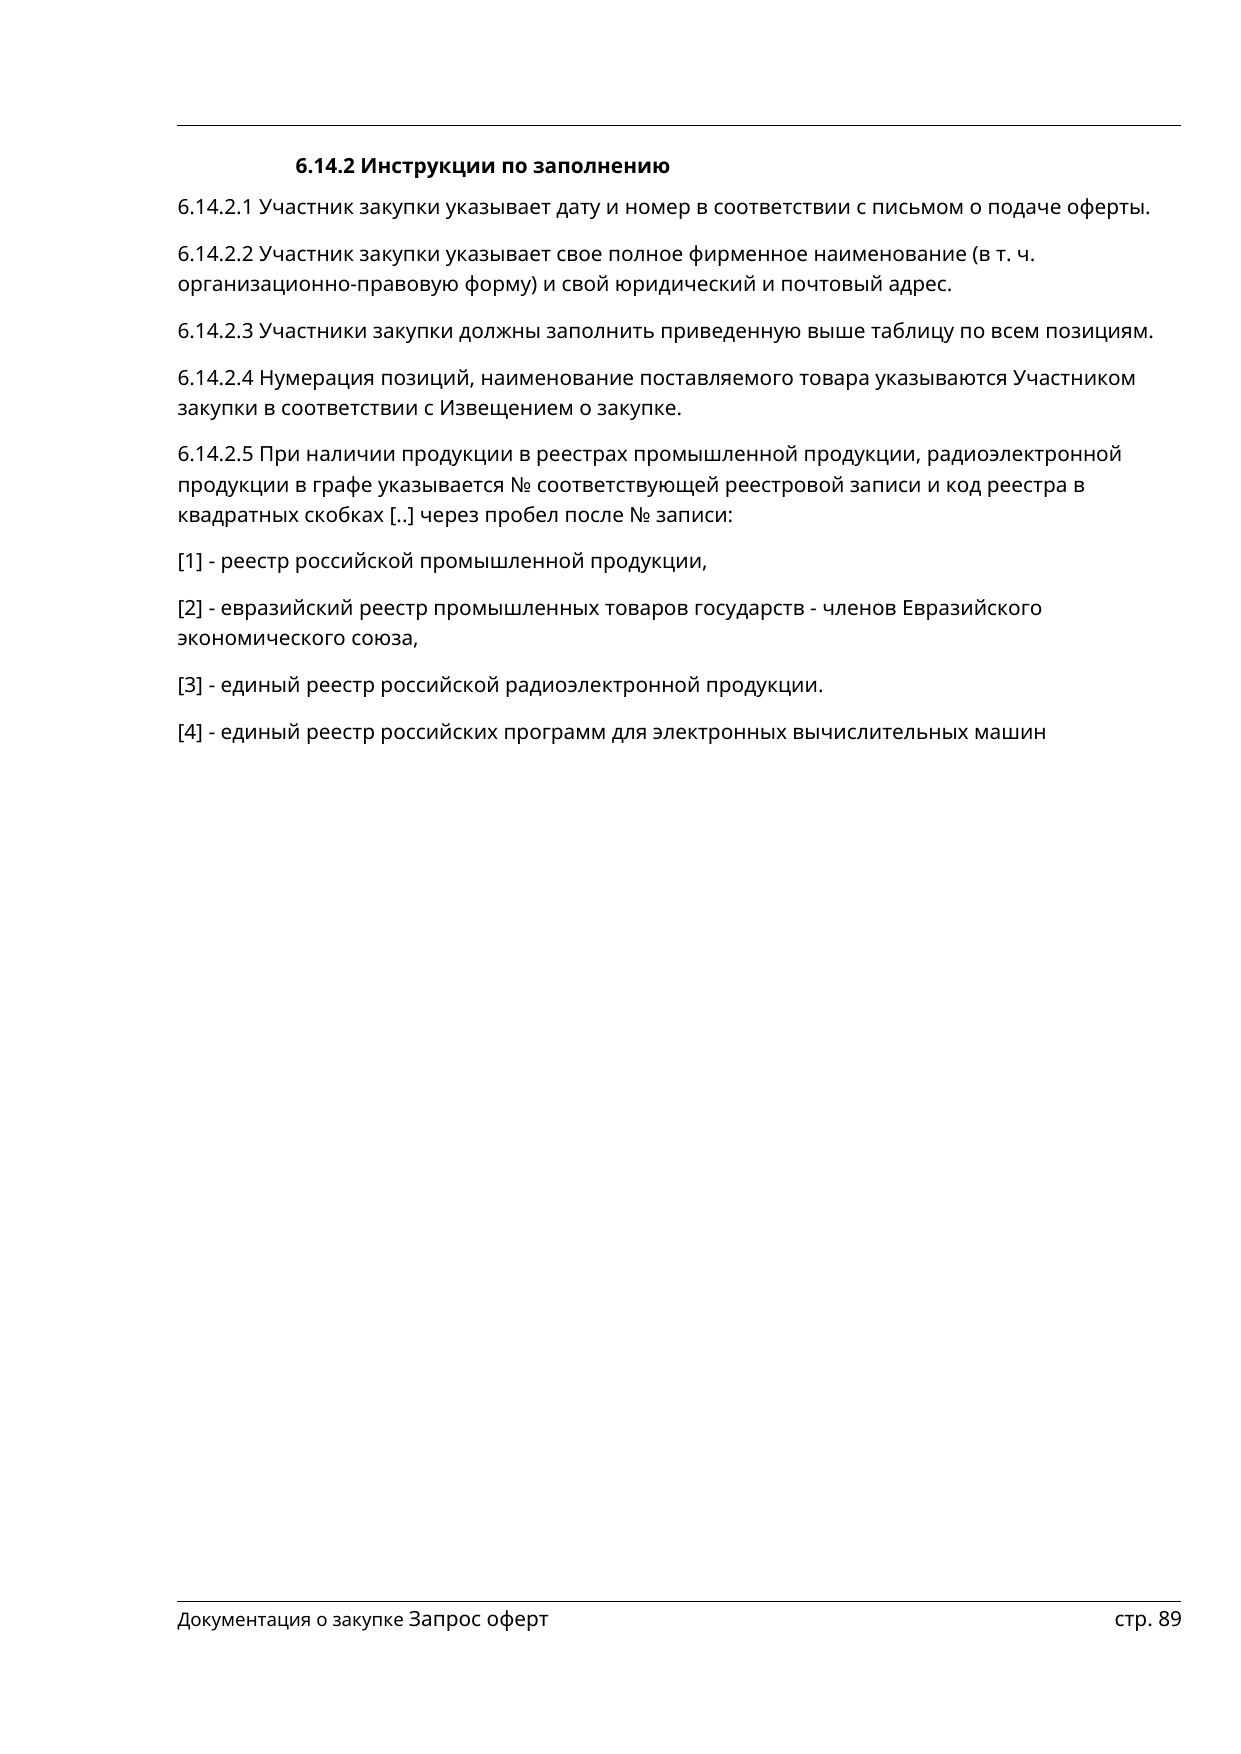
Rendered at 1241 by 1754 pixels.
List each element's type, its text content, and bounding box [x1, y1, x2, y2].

text 6.14.2.5 При наличии продукции в реестрах промышленной продукции, радиоэлектронной продукции в графе указывается № соответствующей реестровой записи и код реестра в квадратных скобках [..] через пробел после № записи: [177, 439, 1181, 528]
text 6.14.2.2 Участник закупки указывает свое полное фирменное наименование (в т. ч. организационно-правовую форму) и свой юридический и почтовый адрес. [177, 239, 1181, 298]
text 6.14.2.4 Нумерация позиций, наименование поставляемого товара указываются Участником закупки в соответствии с Извещением о закупке. [177, 363, 1181, 421]
text [2] - евразийский реестр промышленных товаров государств - членов Евразийского экономического союза, [177, 593, 1181, 652]
text [4] - единый реестр российских программ для электронных вычислительных машин [177, 717, 1181, 745]
text 6.14.2 Инструкции по заполнению [295, 151, 1181, 180]
text 6.14.2.1 Участник закупки указывает дату и номер в соответствии с письмом о подаче оферты. [177, 192, 1181, 221]
text 6.14.2.3 Участники закупки должны заполнить приведенную выше таблицу по всем позициям. [177, 316, 1181, 344]
text [3] - единый реестр российской радиоэлектронной продукции. [177, 670, 1181, 699]
text [1] - реестр российской промышленной продукции, [177, 547, 1181, 575]
